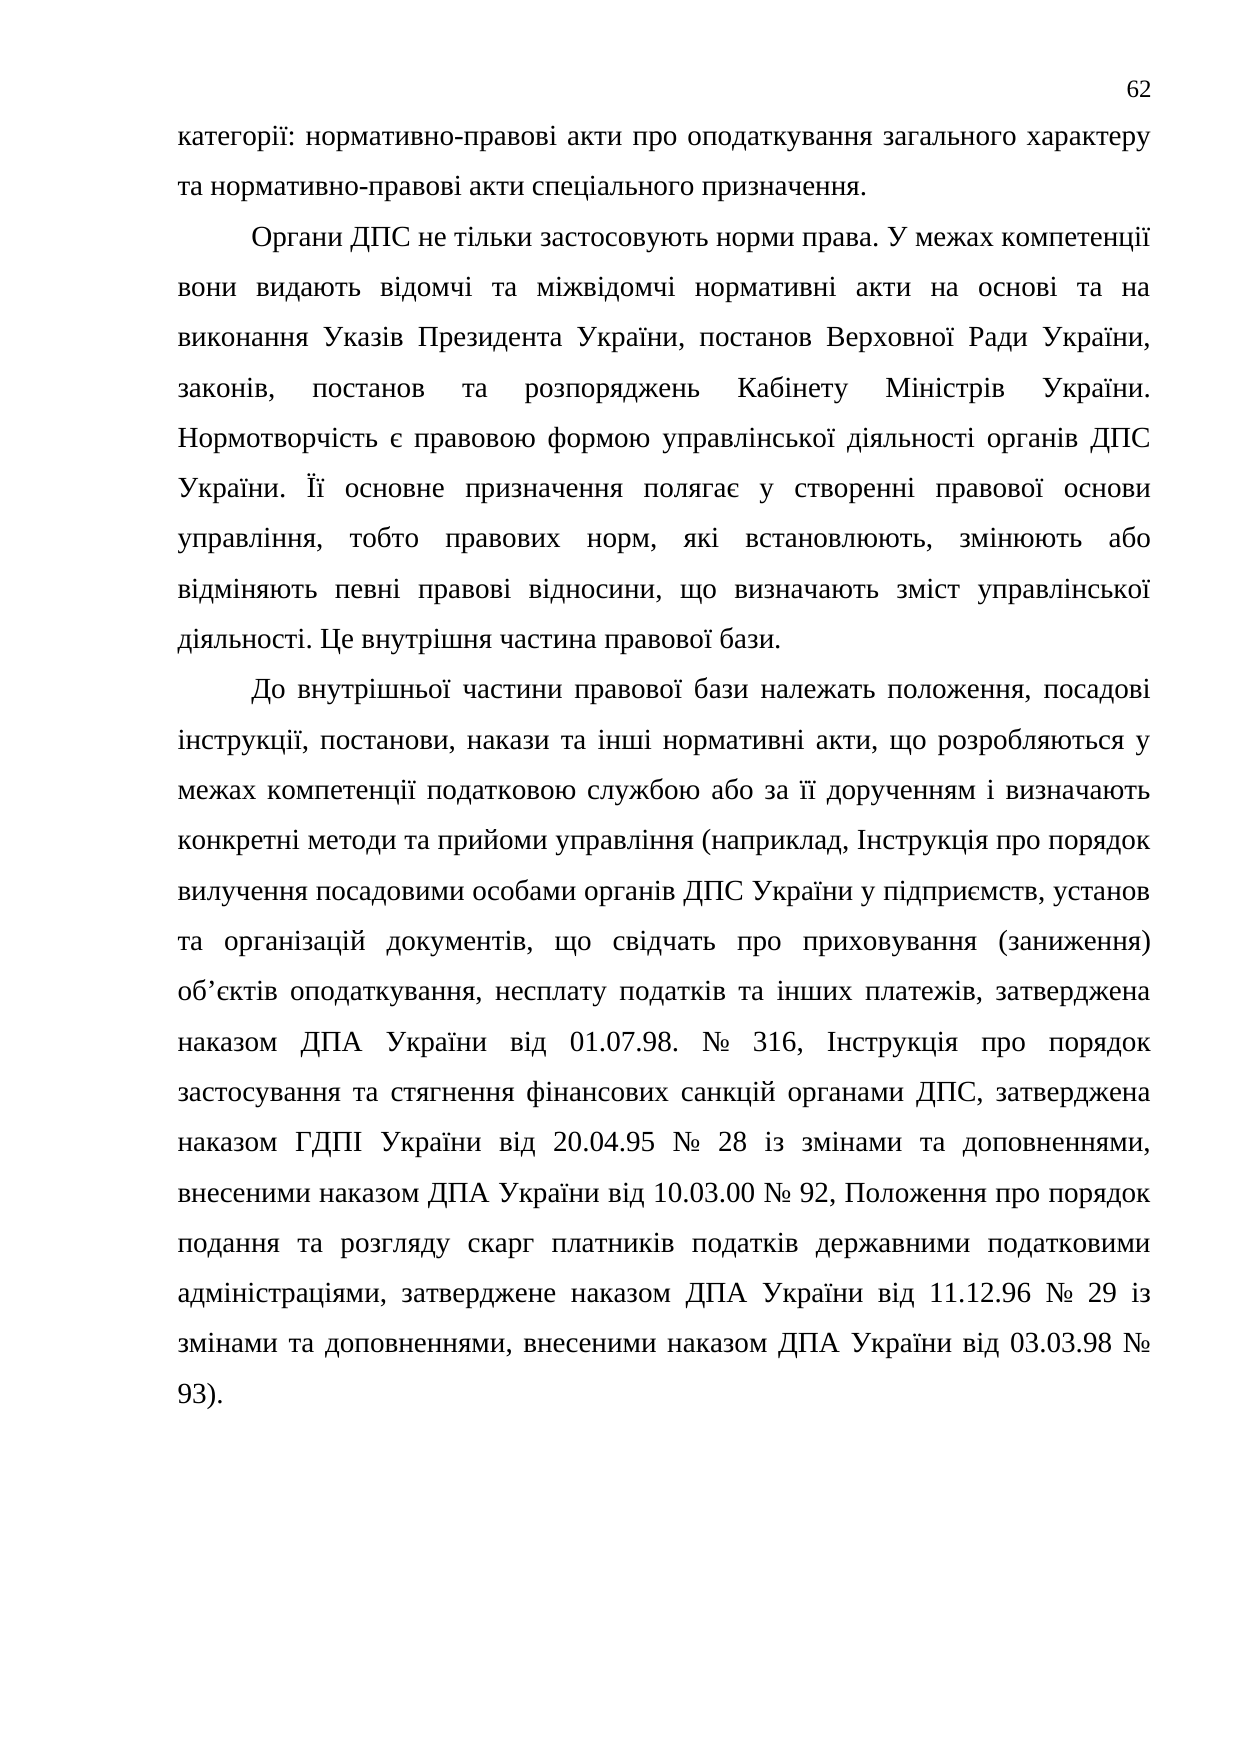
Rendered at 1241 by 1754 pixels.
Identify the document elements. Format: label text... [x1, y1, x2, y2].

text Органи ДПС не тільки застосовують норми права. У межах компетенції вони видають відомчі та міжвідомчі нормативні акти на основі та на виконання Указів Президента України, постанов Верховної Ради України, законів, постанов та розпоряджень Кабінету Міністрів України. Нормотворчість є правовою формою управлінської діяльності органів ДПС України. Її основне призначення полягає у створенні правової основи управління, тобто правових норм, які встановлюють, змінюють або відміняють певні правові відносини, що визначають зміст управлінської діяльності. Це внутрішня частина правової бази. [177, 219, 1152, 655]
text До внутрішньої частини правової бази належать положення, посадові інструкції, постанови, накази та інші нормативні акти, що розробляються у межах компетенції податковою службою або за її дорученням і визначають конкретні методи та прийоми управління (наприклад, Інструкція про порядок вилучення посадовими особами органів ДПС України у підприємств, установ та організацій документів, що свідчать про приховування (заниження) об’єктів оподаткування, несплату податків та інших платежів, затверджена наказом ДПА України від 01.07.98. № 316, Інструкція про порядок застосування та стягнення фінансових санкцій органами ДПС, затверджена наказом ГДПІ України від 20.04.95 № 28 із змінами та доповненнями, внесеними наказом ДПА України від 10.03.00 № 92, Положення про порядок подання та розгляду скарг платників податків державними податковими адміністраціями, затверджене наказом ДПА України від 11.12.96 № 29 із змінами та доповненнями, внесеними наказом ДПА України від 03.03.98 № 93). [177, 672, 1152, 1409]
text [177, 118, 1152, 202]
